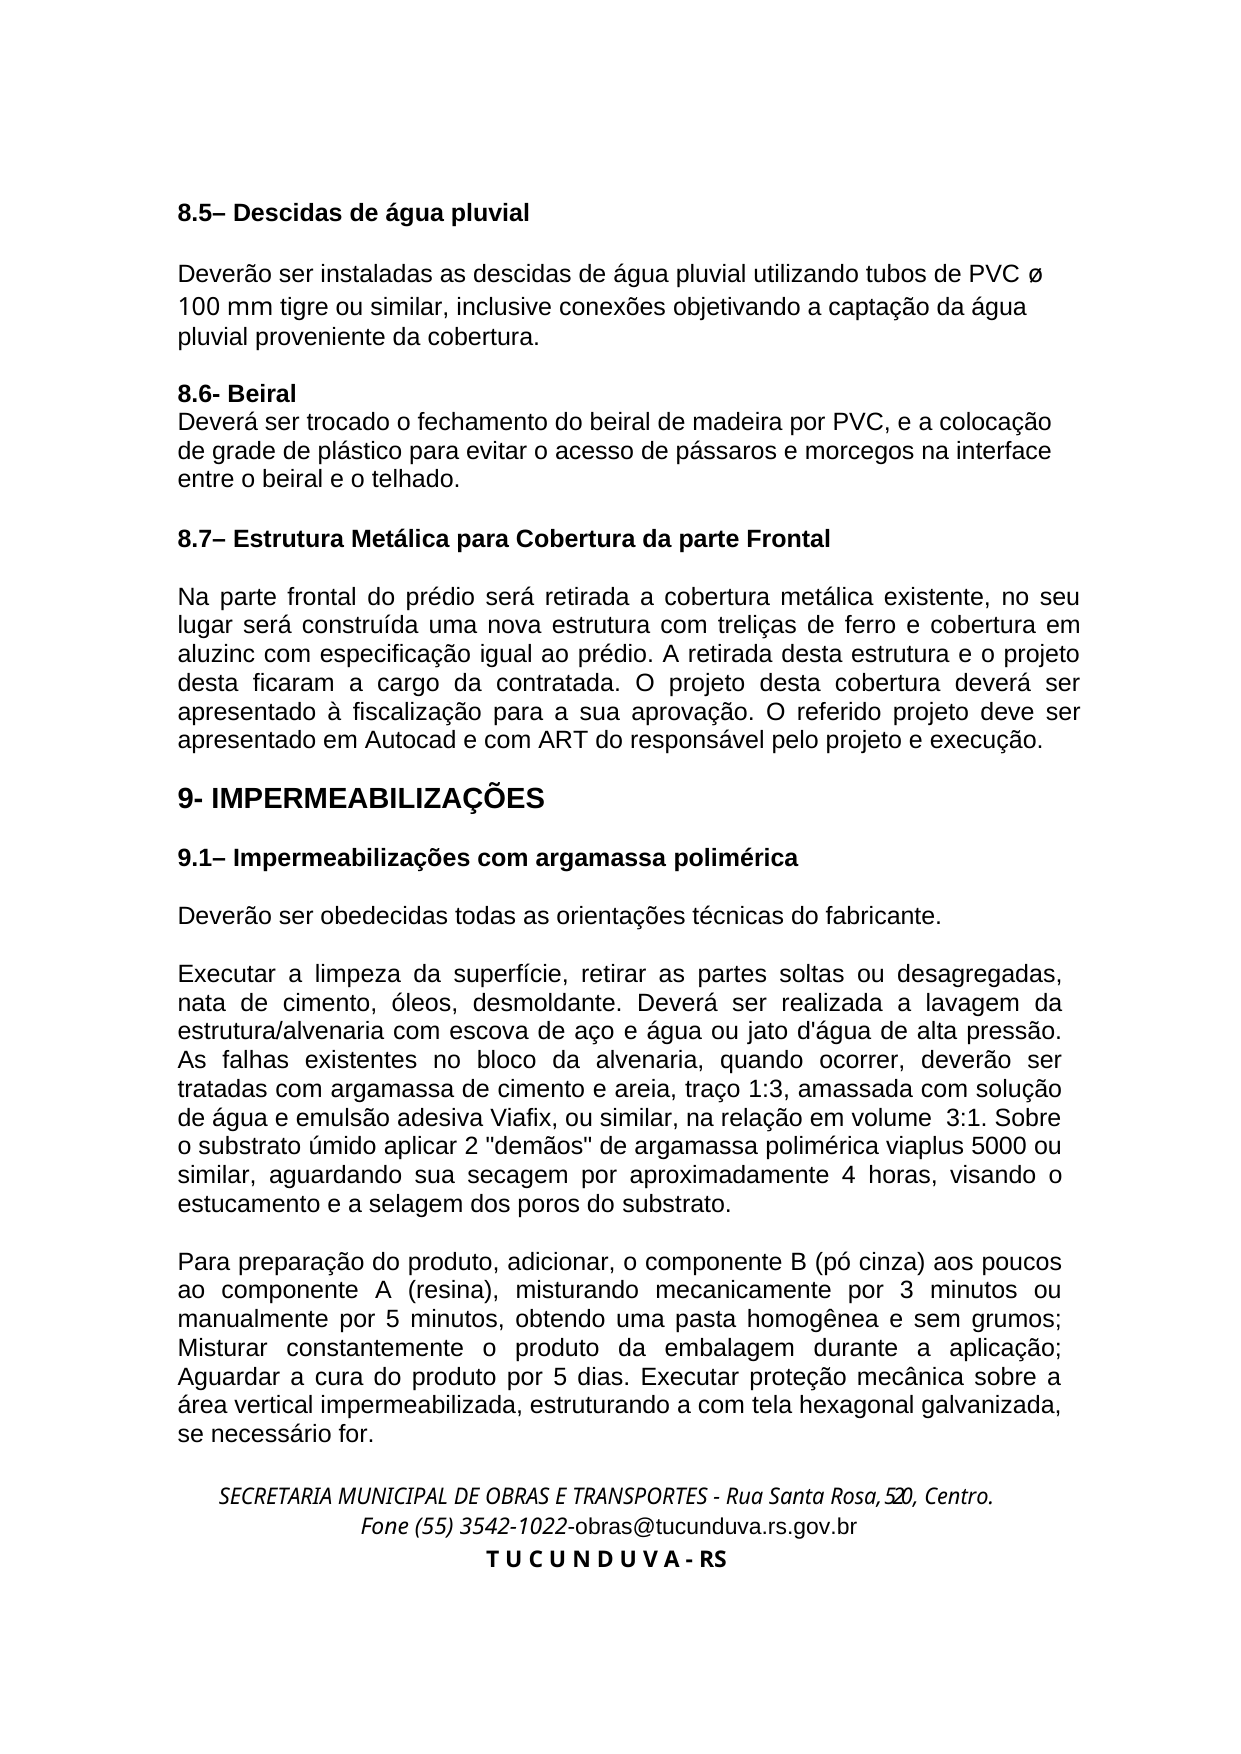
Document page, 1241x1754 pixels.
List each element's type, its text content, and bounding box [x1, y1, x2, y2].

text Para preparação do produto, adicionar, o componente B (pó cinza) aos poucos ao componente A (resina), misturando mecanicamente por 3 minutos ou manualmente por 5 minutos, obtendo uma pasta homogênea e sem grumos; Misturar constantemente o produto da embalagem durante a aplicação; Aguardar a cura do produto por 5 dias. Executar proteção mecânica sobre a área vertical impermeabilizada, estruturando a com tela hexagonal galvanizada, se necessário for. [177, 1247, 1063, 1448]
subtitle 9- IMPERMEABILIZAÇÕES [177, 781, 1082, 814]
subtitle 8.5– Descidas de água pluvial [177, 198, 1082, 227]
subtitle 9.1– Impermeabilizações com argamassa polimérica [177, 843, 1082, 872]
text Executar a limpeza da superfície, retirar as partes soltas ou desagregadas, nata de cimento, óleos, desmoldante. Deverá ser realizada a lavagem da estrutura/alvenaria com escova de aço e água ou jato d'água de alta pressão. As falhas existentes no bloco da alvenaria, quando ocorrer, deverão ser tratadas com argamassa de cimento e areia, traço 1:3, amassada com solução de água e emulsão adesiva Viafix, ou similar, na relação em volume 3:1. Sobre o substrato úmido aplicar 2 "demãos" de argamassa polimérica viaplus 5000 ou similar, aguardando sua secagem por aproximadamente 4 horas, visando o estucamento e a selagem dos poros do substrato. [177, 959, 1064, 1218]
text Deverá ser trocado o fechamento do beiral de madeira por PVC, e a colocação de grade de plástico para evitar o acesso de pássaros e morcegos na interface entre o beiral e o telhado. [177, 408, 1061, 493]
subtitle Na parte frontal do prédio será retirada a cobertura metálica existente, no seu lugar será construída uma nova estrutura com treliças de ferro e cobertura em aluzinc com especificação igual ao prédio. A retirada desta estrutura e o projeto desta ficaram a cargo da contratada. O projeto desta cobertura deverá ser apresentado à fiscalização para a sua aprovação. O referido projeto deve ser apresentado em Autocad e com ART do responsável pelo projeto e execução. [177, 581, 1082, 754]
subtitle 8.6- Beiral [177, 379, 1082, 408]
text Deverão ser instaladas as descidas de água pluvial utilizando tubos de PVC ø 100 mm tigre ou similar, inclusive conexões objetivando a captação da água pluvial proveniente da cobertura. [177, 256, 1061, 351]
text Deverão ser obedecidas todas as orientações técnicas do fabricante. [177, 901, 1082, 929]
subtitle 8.7– Estrutura Metálica para Cobertura da parte Frontal [177, 524, 1082, 553]
